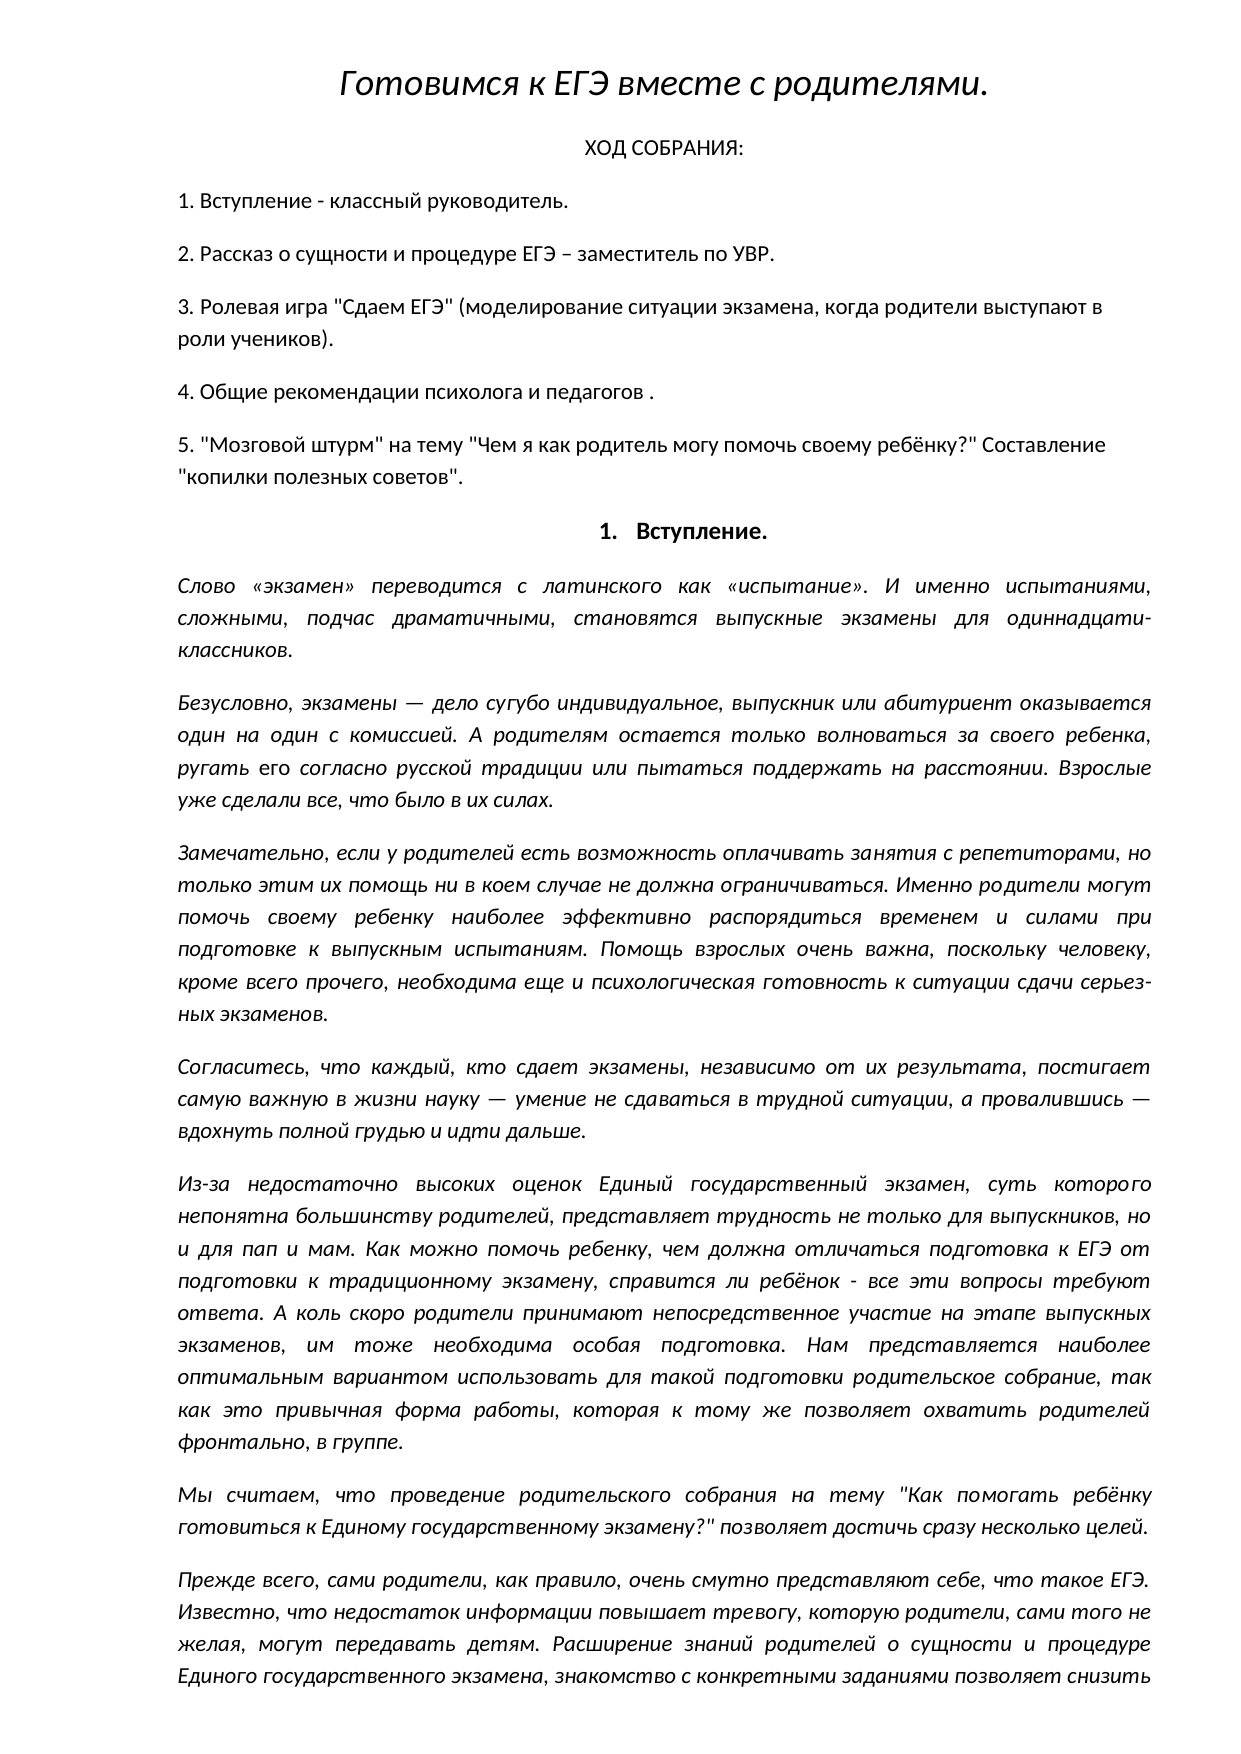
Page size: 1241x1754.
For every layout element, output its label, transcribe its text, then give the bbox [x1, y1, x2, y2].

text Из-за недостаточно высоких оценок Единый государственный экзамен, суть которого непонятна большинству родителей, представляет трудность не только для выпускников, но и для пап и мам. Как можно помочь ребенку, чем должна отличаться подготовка к ЕГЭ от подготовки к традиционному экзамену, справится ли ребёнок - все эти вопросы требуют ответа. А коль скоро родители принимают непосредственное участие на этапе выпускных экзаменов, им тоже необходима особая подготовка. Нам представляется наиболее оптимальным вариантом использовать для такой подготовки родительское собрание, так как это привычная форма работы, которая к тому же позволяет охватить родителей фронтально, в группе. [177, 1169, 1152, 1455]
text Безусловно, экзамены — дело сугубо индивидуальное, выпускник или абитуриент оказывается один на один с комиссией. А родителям остается только волноваться за своего ребенка, ругать его согласно русской традиции или пытаться поддержать на расстоянии. Взрослые уже сделали все, что было в их силах. [177, 688, 1152, 813]
text ХОД СОБРАНИЯ: [177, 133, 1152, 161]
text Слово «экзамен» переводится с латинского как «испытание». И именно испытаниями, сложными, подчас драматичными, становятся выпускные экзамены для одиннадцати-классников. [177, 571, 1152, 663]
text 5. "Мозговой штурм" на тему "Чем я как родитель могу помочь своему ребёнку?" Составление "копилки полезных советов". [177, 430, 1152, 490]
text Мы считаем, что проведение родительского собрания на тему "Как помогать ребёнку готовиться к Единому государственному экзамену?" позволяет достичь сразу несколько целей. [177, 1480, 1152, 1540]
text 4. Общие рекомендации психолога и педагогов . [177, 377, 1152, 405]
text Готовимся к ЕГЭ вместе с родителями. [177, 59, 1152, 105]
list Вступление. [215, 515, 1152, 546]
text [177, 1565, 1152, 1690]
text 3. Ролевая игра "Сдаем ЕГЭ" (моделирование ситуации экзамена, когда родители выступают в роли учеников). [177, 292, 1152, 352]
text 1. Вступление - классный руководитель. [177, 186, 1152, 214]
text 2. Рассказ о сущности и процедуре ЕГЭ – заместитель по УВР. [177, 239, 1152, 267]
text Согласитесь, что каждый, кто сдает экзамены, независимо от их результата, постигает самую важную в жизни науку — умение не сдаваться в трудной ситуации, а провалившись — вдохнуть полной грудью и идти дальше. [177, 1052, 1152, 1144]
text Замечательно, если у родителей есть возможность оплачивать занятия с репетиторами, но только этим их помощь ни в коем случае не должна ограничиваться. Именно родители могут помочь своему ребенку наиболее эффективно распорядиться временем и силами при подготовке к выпускным испытаниям. Помощь взрослых очень важна, поскольку человеку, кроме всего прочего, необходима еще и психологическая готовность к ситуации сдачи серьезных экзаменов. [177, 838, 1152, 1027]
